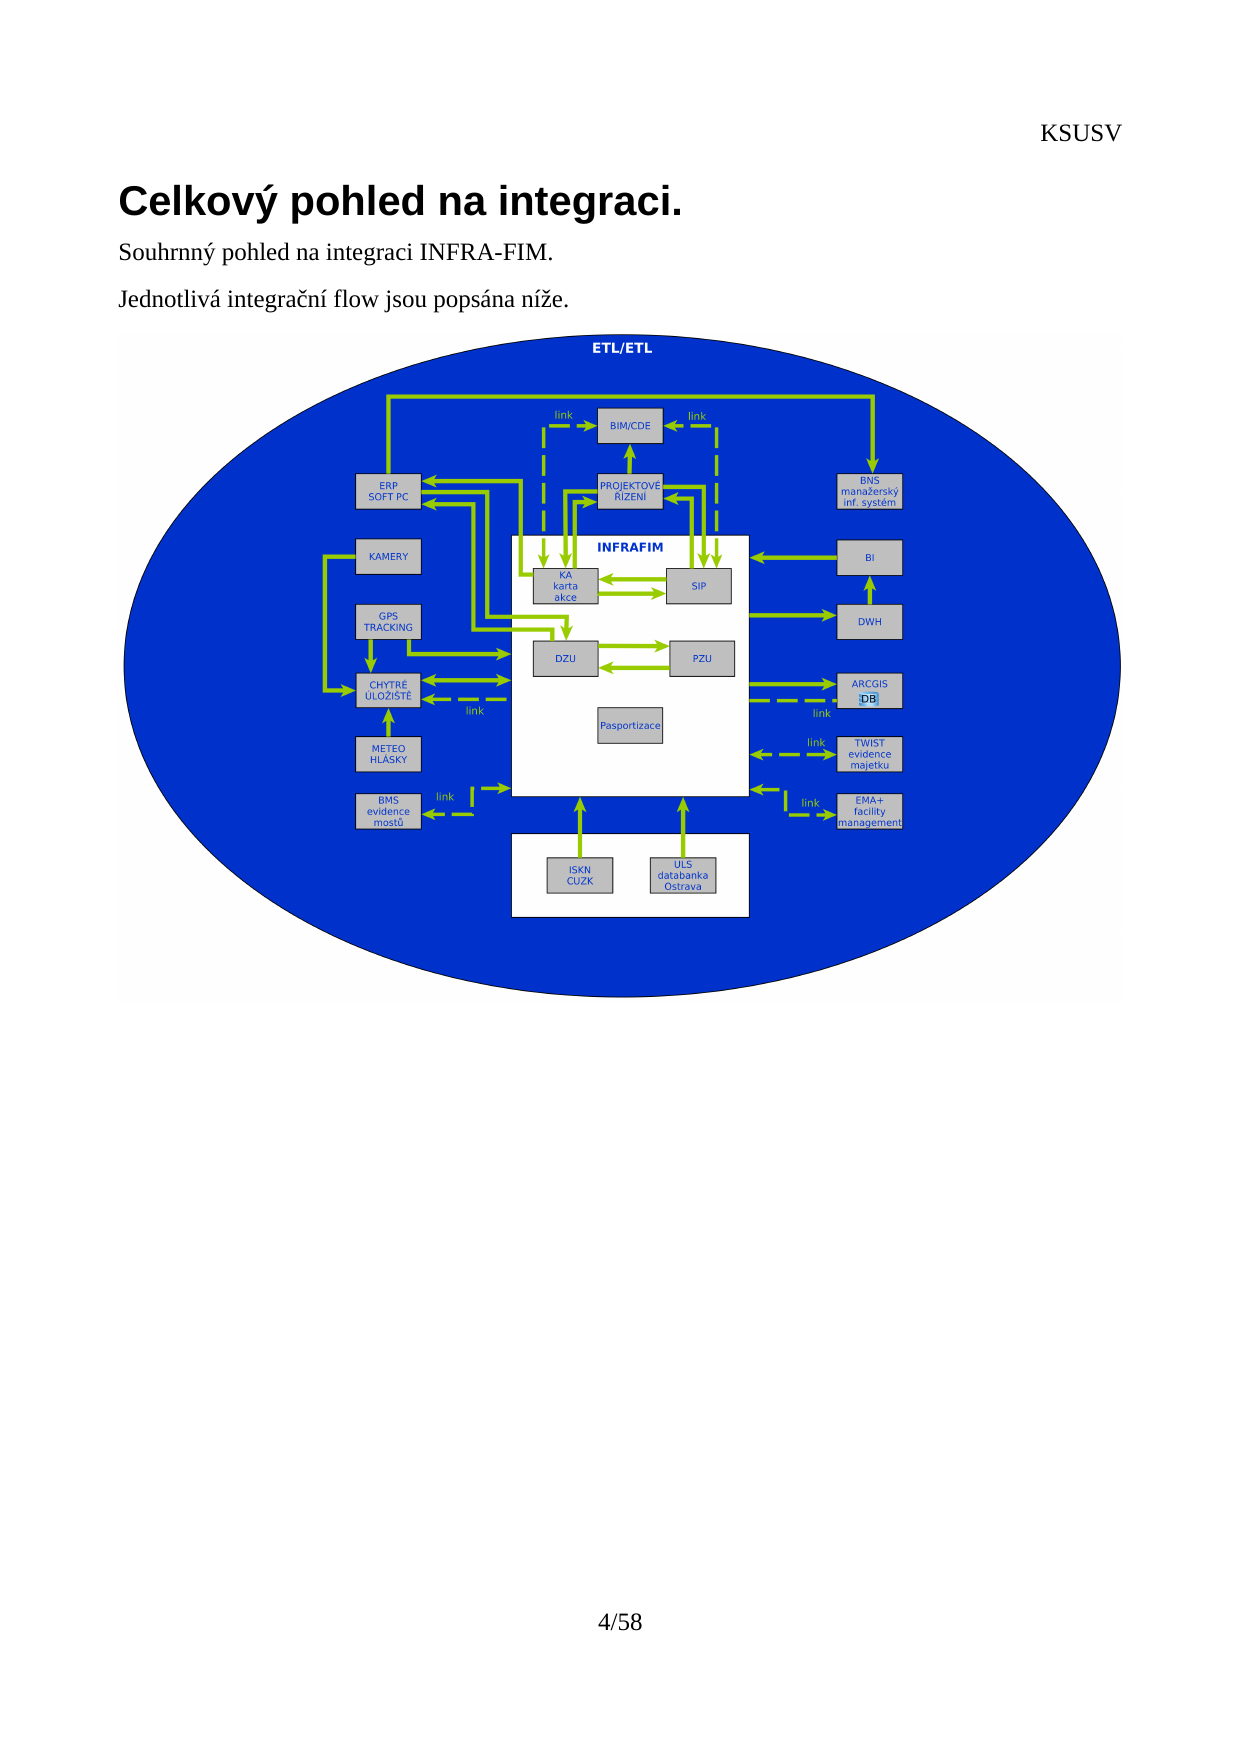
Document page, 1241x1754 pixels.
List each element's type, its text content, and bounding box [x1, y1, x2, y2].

text Jednotlivá integrační flow jsou popsána níže. [118, 284, 1122, 313]
subtitle Celkový pohled na integraci. [118, 176, 1122, 224]
text Souhrnný pohled na integraci INFRA-FIM. [118, 237, 1122, 266]
picture [118, 332, 1123, 1004]
